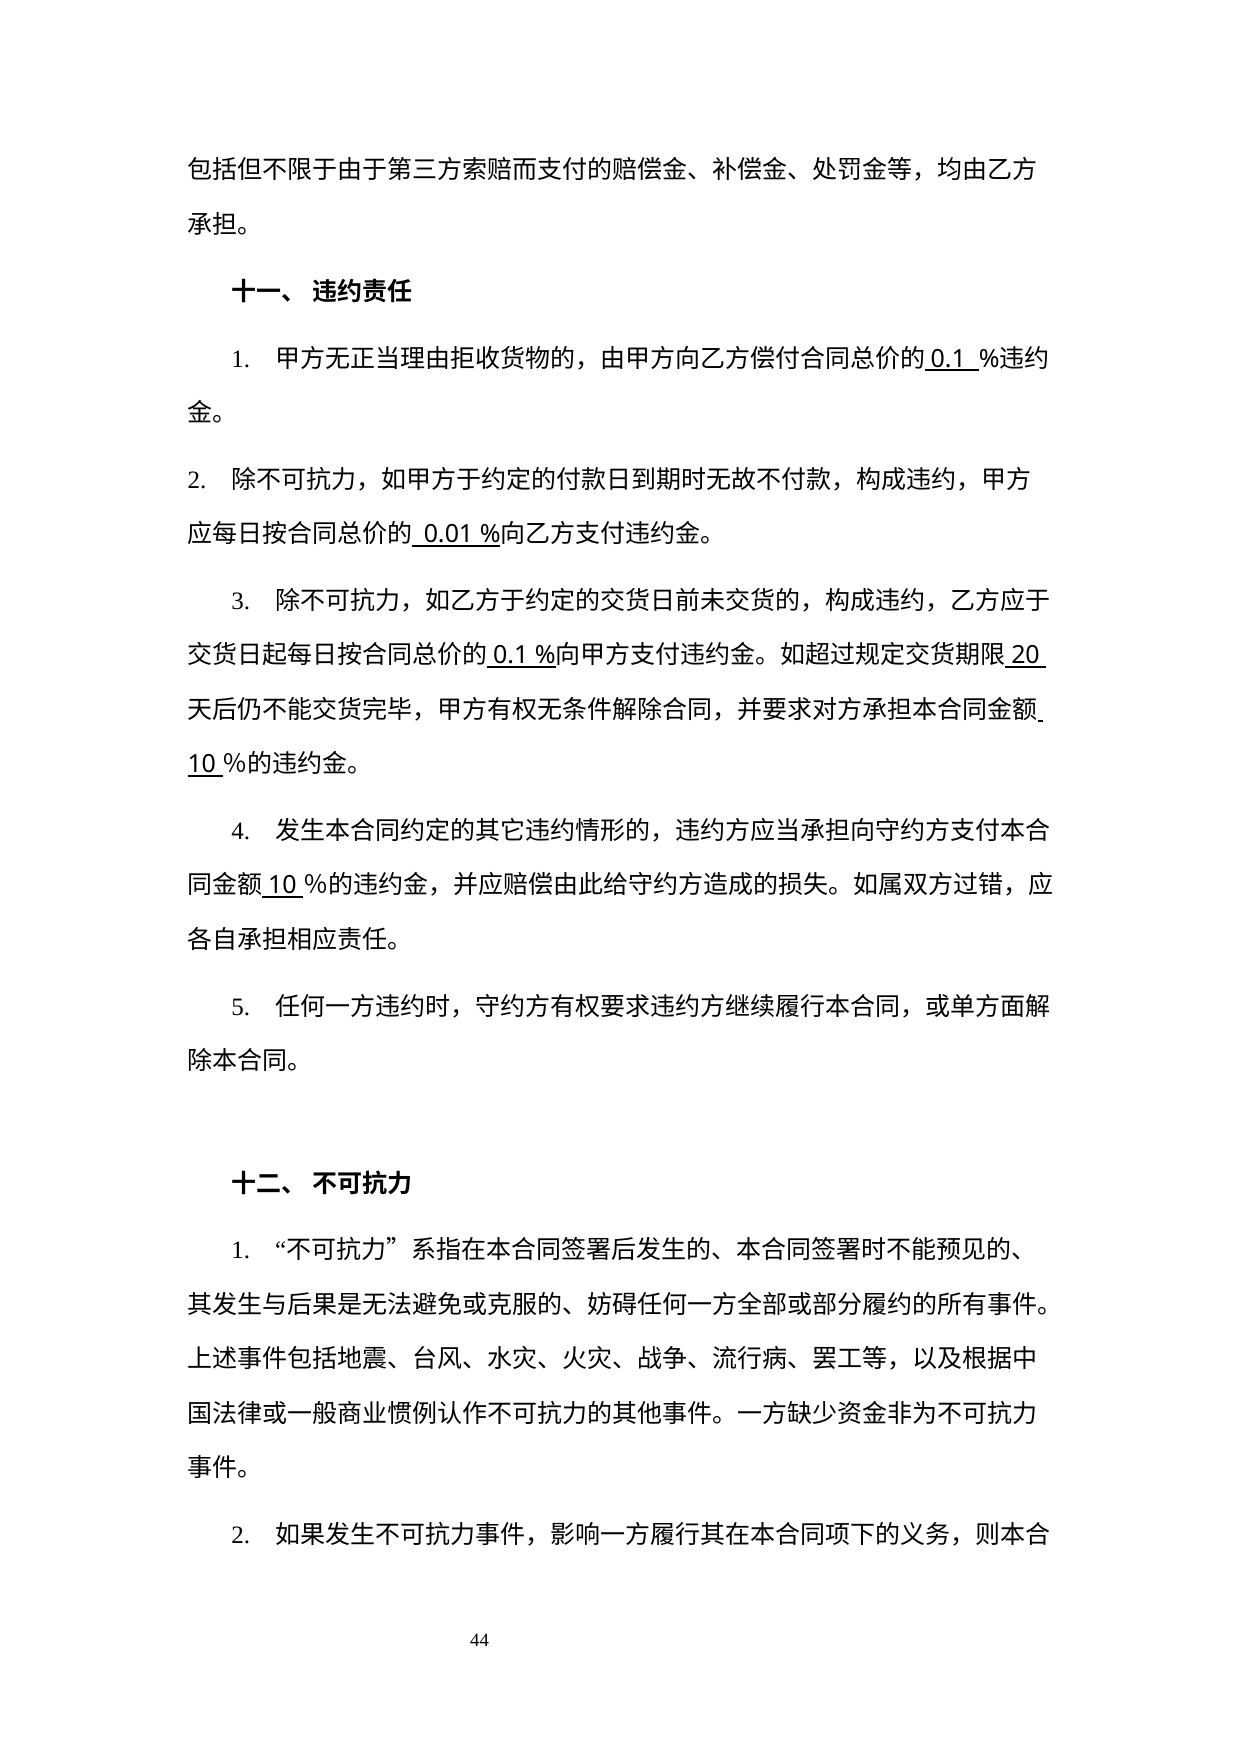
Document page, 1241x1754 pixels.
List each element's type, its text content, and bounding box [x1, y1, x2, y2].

list 甲方无正当理由拒收货物的，由甲方向乙方偿付合同总价的 0.1 %违约金。 [187, 338, 1053, 429]
list 不可抗力 [232, 1163, 1053, 1199]
list 违约责任 [232, 271, 1053, 307]
list 发生本合同约定的其它违约情形的，违约方应当承担向守约方支付本合同金额 10 ％的违约金，并应赔偿由此给守约方造成的损失。如属双方过错，应各自承担相应责任。 [187, 811, 1053, 956]
list “不可抗力”系指在本合同签署后发生的、本合同签署时不能预见的、其发生与后果是无法避免或克服的、妨碍任何一方全部或部分履约的所有事件。上述事件包括地震、台风、水灾、火灾、战争、流行病、罢工等，以及根据中国法律或一般商业惯例认作不可抗力的其他事件。一方缺少资金非为不可抗力事件。 [187, 1230, 1053, 1484]
list 除不可抗力，如乙方于约定的交货日前未交货的，构成违约，乙方应于交货日起每日按合同总价的 0.1 %向甲方支付违约金。如超过规定交货期限 20 天后仍不能交货完毕，甲方有权无条件解除合同，并要求对方承担本合同金额 10 ％的违约金。 [187, 581, 1053, 780]
list 除不可抗力，如甲方于约定的付款日到期时无故不付款，构成违约，甲方应每日按合同总价的 0.01 %向乙方支付违约金。 [187, 459, 1053, 550]
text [187, 150, 1053, 241]
list 任何一方违约时，守约方有权要求违约方继续履行本合同，或单方面解除本合同。 [187, 986, 1053, 1077]
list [187, 1514, 1053, 1551]
